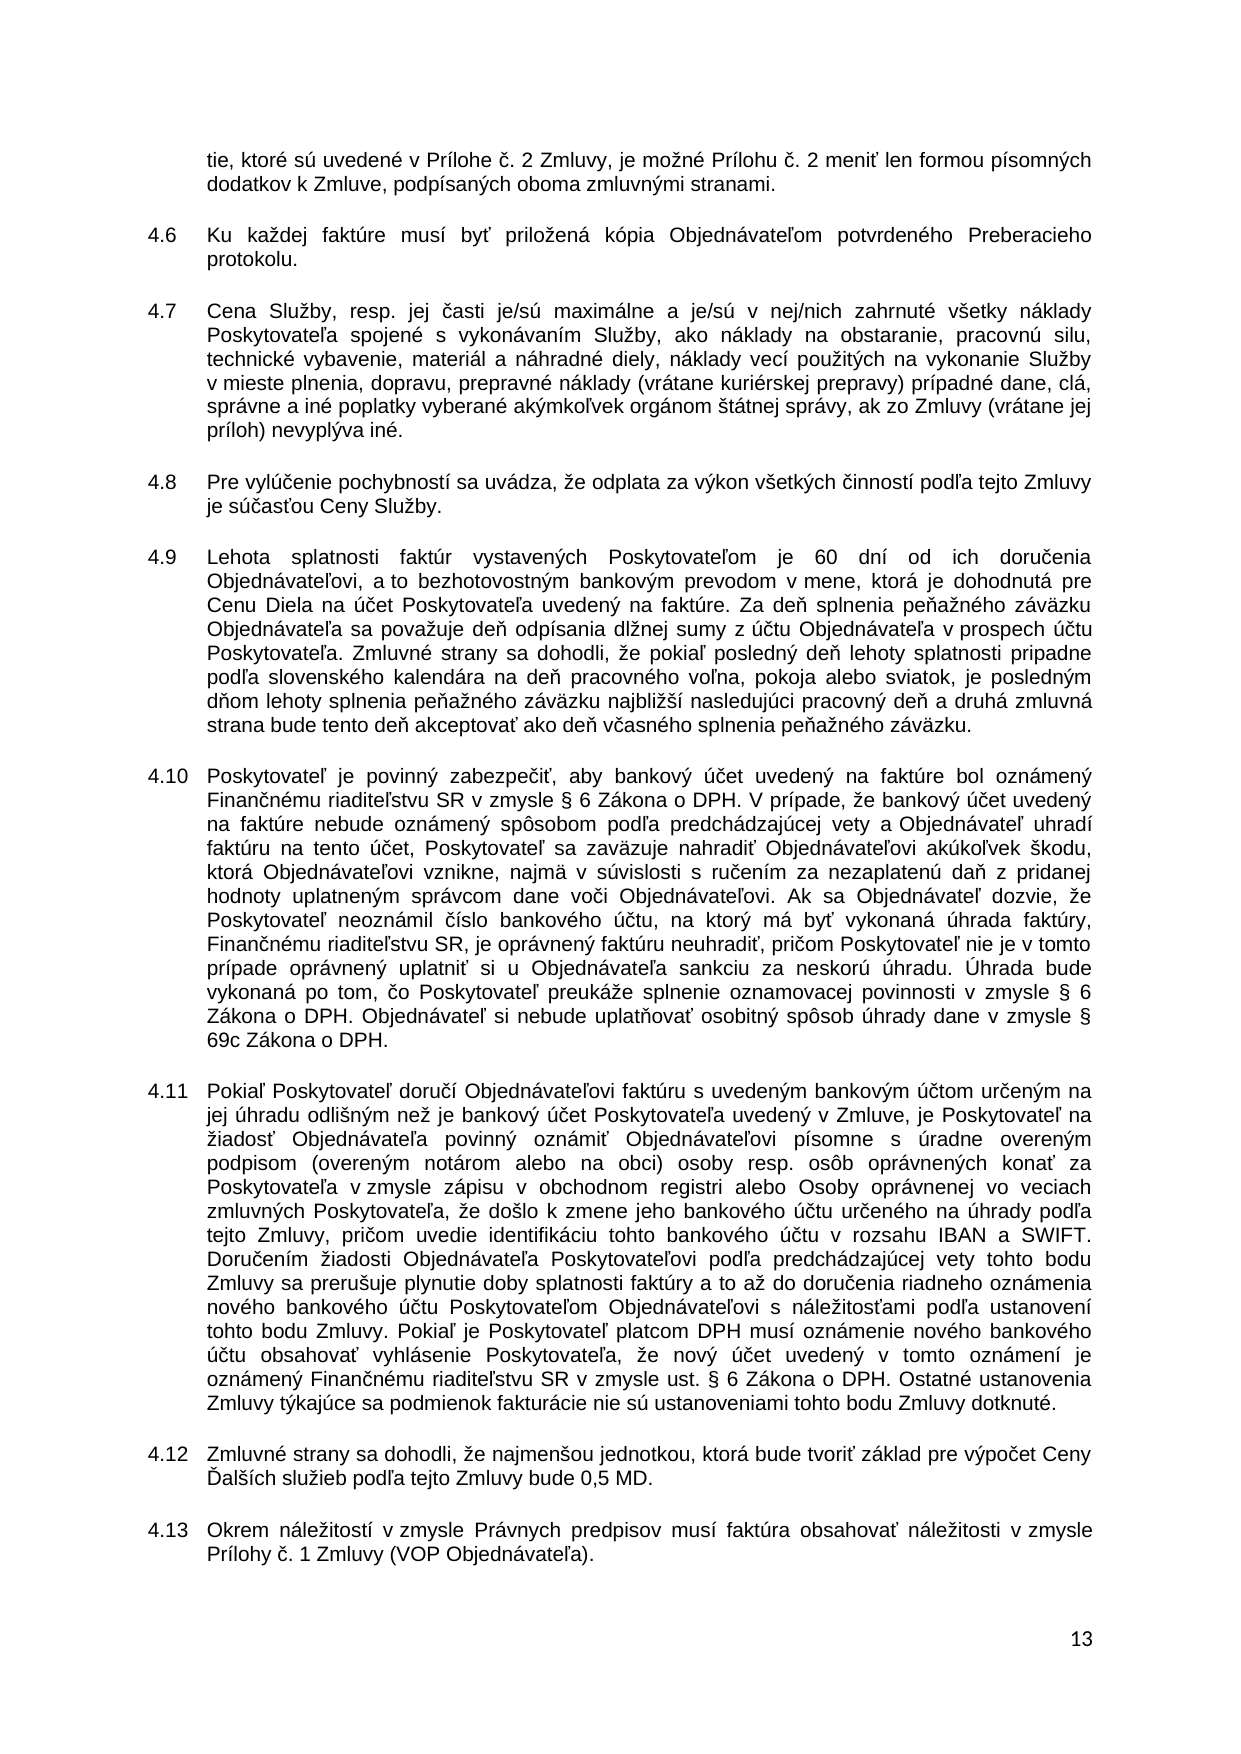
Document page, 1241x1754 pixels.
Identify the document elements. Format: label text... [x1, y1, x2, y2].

list Cena Služby, resp. jej časti je/sú maximálne a je/sú v nej/nich zahrnuté všetky náklady Poskytovateľa spojené s vykonávaním Služby, ako náklady na obstaranie, pracovnú silu, technické vybavenie, materiál a náhradné diely, náklady vecí použitých na vykonanie Služby v mieste plnenia, dopravu, prepravné náklady (vrátane kuriérskej prepravy) prípadné dane, clá, správne a iné poplatky vyberané akýmkoľvek orgánom štátnej správy, ak zo Zmluvy (vrátane jej príloh) nevyplýva iné. [148, 298, 1093, 442]
list Lehota splatnosti faktúr vystavených Poskytovateľom je 60 dní od ich doručenia Objednávateľovi, a to bezhotovostným bankovým prevodom v mene, ktorá je dohodnutá pre Cenu Diela na účet Poskytovateľa uvedený na faktúre. Za deň splnenia peňažného záväzku Objednávateľa sa považuje deň odpísania dlžnej sumy z účtu Objednávateľa v prospech účtu Poskytovateľa. Zmluvné strany sa dohodli, že pokiaľ posledný deň lehoty splatnosti pripadne podľa slovenského kalendára na deň pracovného voľna, pokoja alebo sviatok, je posledným dňom lehoty splnenia peňažného záväzku najbližší nasledujúci pracovný deň a druhá zmluvná strana bude tento deň akceptovať ako deň včasného splnenia peňažného záväzku. [148, 545, 1093, 737]
list Pokiaľ Poskytovateľ doručí Objednávateľovi faktúru s uvedeným bankovým účtom určeným na jej úhradu odlišným než je bankový účet Poskytovateľa uvedený v Zmluve, je Poskytovateľ na žiadosť Objednávateľa povinný oznámiť Objednávateľovi písomne s úradne overeným podpisom (overeným notárom alebo na obci) osoby resp. osôb oprávnených konať za Poskytovateľa v zmysle zápisu v obchodnom registri alebo Osoby oprávnenej vo veciach zmluvných Poskytovateľa, že došlo k zmene jeho bankového účtu určeného na úhrady podľa tejto Zmluvy, pričom uvedie identifikáciu tohto bankového účtu v rozsahu IBAN a SWIFT. Doručením žiadosti Objednávateľa Poskytovateľovi podľa predchádzajúcej vety tohto bodu Zmluvy sa prerušuje plynutie doby splatnosti faktúry a to až do doručenia riadneho oznámenia nového bankového účtu Poskytovateľom Objednávateľovi s náležitosťami podľa ustanovení tohto bodu Zmluvy. Pokiaľ je Poskytovateľ platcom DPH musí oznámenie nového bankového účtu obsahovať vyhlásenie Poskytovateľa, že nový účet uvedený v tomto oznámení je oznámený Finančnému riaditeľstvu SR v zmysle ust. § 6 Zákona o DPH. Ostatné ustanovenia Zmluvy týkajúce sa podmienok fakturácie nie sú ustanoveniami tohto bodu Zmluvy dotknuté. [148, 1079, 1093, 1415]
list Ku každej faktúre musí byť priložená kópia Objednávateľom potvrdeného Preberacieho protokolu. [148, 223, 1093, 271]
list Pre vylúčenie pochybností sa uvádza, že odplata za výkon všetkých činností podľa tejto Zmluvy je súčasťou Ceny Služby. [148, 470, 1093, 518]
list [148, 148, 1093, 196]
list Okrem náležitostí v zmysle Právnych predpisov musí faktúra obsahovať náležitosti v zmysle Prílohy č. 1 Zmluvy (VOP Objednávateľa). [148, 1518, 1093, 1566]
list Zmluvné strany sa dohodli, že najmenšou jednotkou, ktorá bude tvoriť základ pre výpočet Ceny Ďalších služieb podľa tejto Zmluvy bude 0,5 MD. [148, 1442, 1093, 1490]
list Poskytovateľ je povinný zabezpečiť, aby bankový účet uvedený na faktúre bol oznámený Finančnému riaditeľstvu SR v zmysle § 6 Zákona o DPH. V prípade, že bankový účet uvedený na faktúre nebude oznámený spôsobom podľa predchádzajúcej vety a Objednávateľ uhradí faktúru na tento účet, Poskytovateľ sa zaväzuje nahradiť Objednávateľovi akúkoľvek škodu, ktorá Objednávateľovi vznikne, najmä v súvislosti s ručením za nezaplatenú daň z pridanej hodnoty uplatneným správcom dane voči Objednávateľovi. Ak sa Objednávateľ dozvie, že Poskytovateľ neoznámil číslo bankového účtu, na ktorý má byť vykonaná úhrada faktúry, Finančnému riaditeľstvu SR, je oprávnený faktúru neuhradiť, pričom Poskytovateľ nie je v tomto prípade oprávnený uplatniť si u Objednávateľa sankciu za neskorú úhradu. Úhrada bude vykonaná po tom, čo Poskytovateľ preukáže splnenie oznamovacej povinnosti v zmysle § 6 Zákona o DPH. Objednávateľ si nebude uplatňovať osobitný spôsob úhrady dane v zmysle § 69c Zákona o DPH. [148, 764, 1093, 1052]
